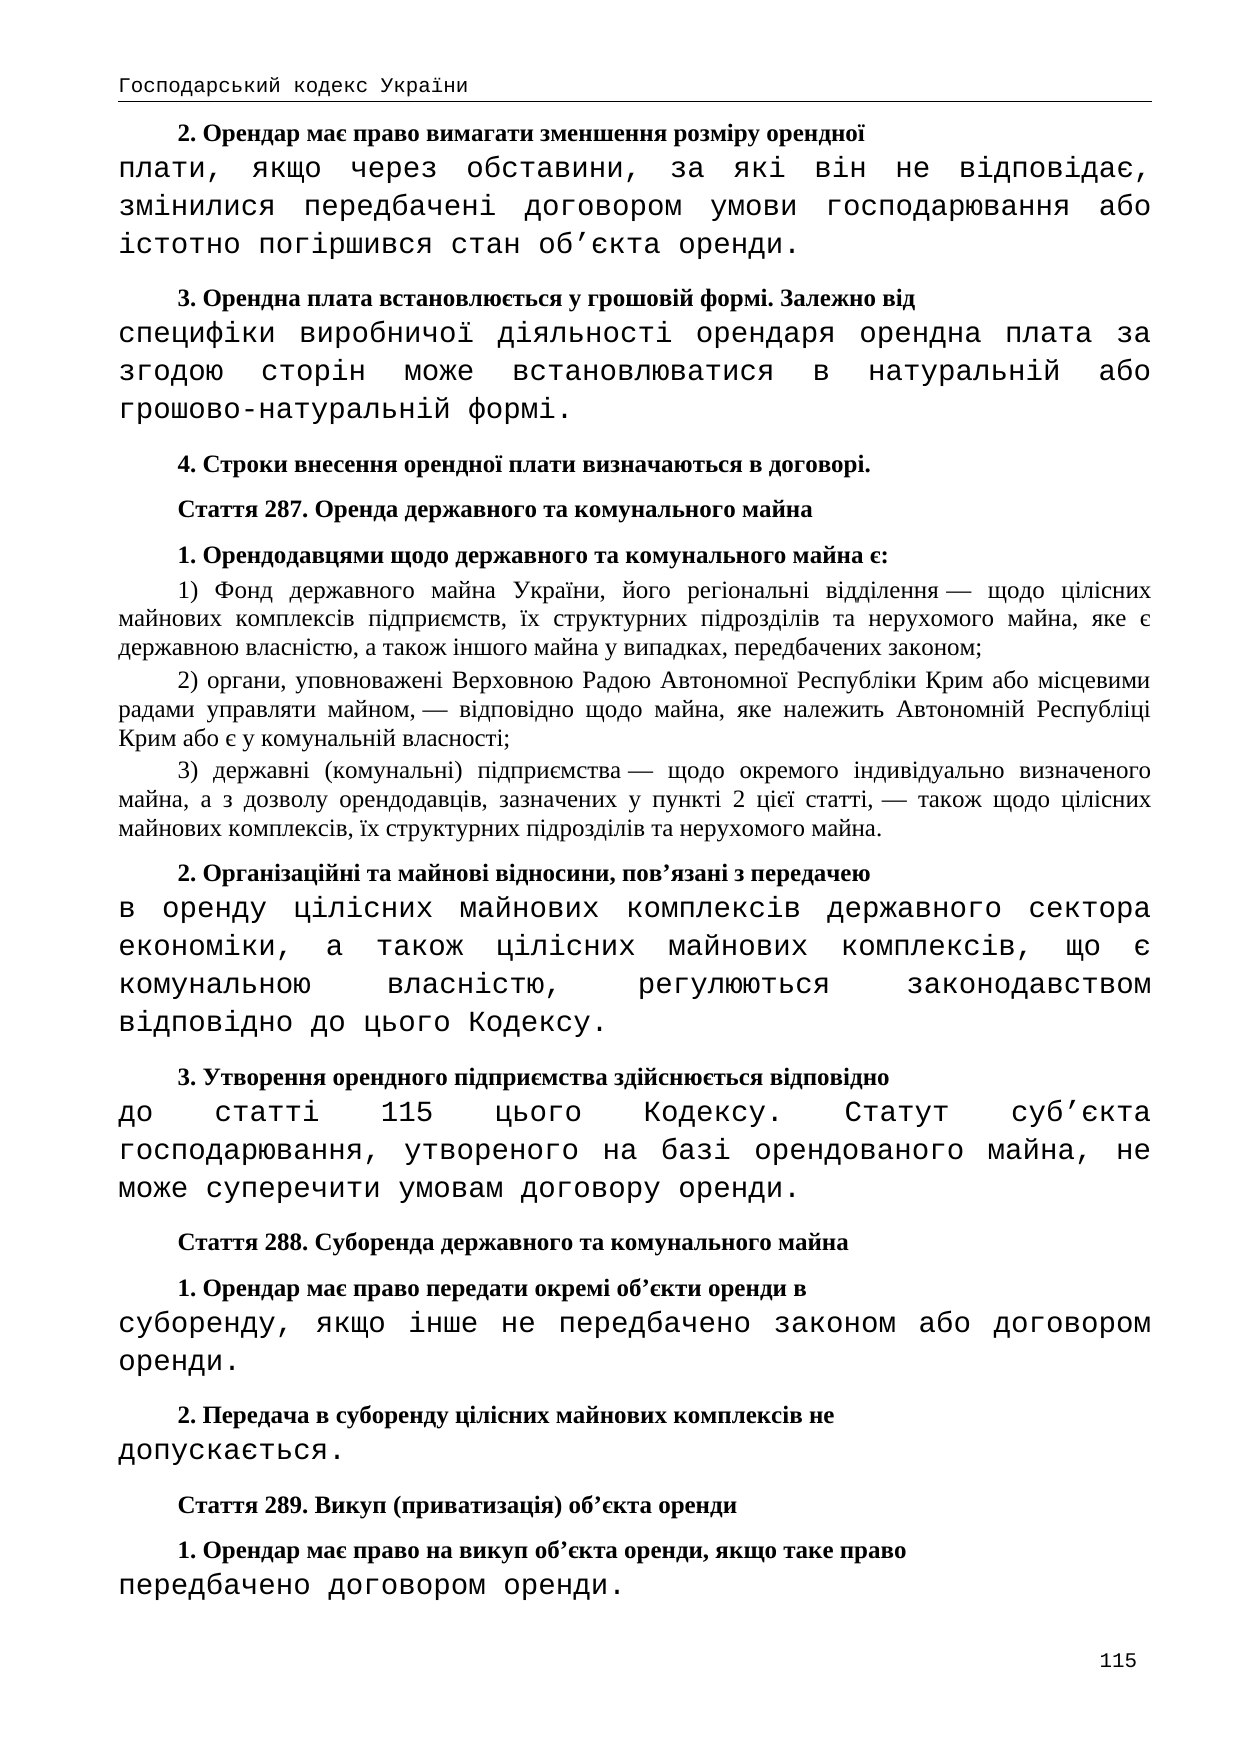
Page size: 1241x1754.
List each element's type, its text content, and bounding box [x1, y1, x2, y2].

subtitle Стаття 287. Оренда державного та комунального майна [177, 494, 1152, 523]
subtitle 3. Утворення орендного підприємства здійснюється відповідно [177, 1062, 1152, 1091]
subtitle Стаття 289. Викуп (приватизація) об’єкта оренди [177, 1490, 1152, 1518]
subtitle 2. Організаційні та майнові відносини, пов’язані з передачею [177, 858, 1152, 887]
subtitle 1. Орендар має право передати окремі об’єкти оренди в [177, 1273, 1152, 1301]
text суборенду, якщо інше не передбачено законом або договором оренди. [118, 1308, 1152, 1379]
text плати, якщо через обставини, за які він не відповідає, змінилися передбачені договором умови господарювання або істотно погіршився стан об’єкта оренди. [118, 153, 1152, 262]
text специфіки виробничої діяльності орендаря орендна плата за згодою сторін може встановлюватися в натуральній або грошово-натуральній формі. [118, 318, 1152, 427]
subtitle 4. Строки внесення орендної плати визначаються в договорі. [177, 449, 1152, 478]
subtitle 1. Орендодавцями щодо державного та комунального майна є: [177, 540, 1152, 568]
subtitle 1. Орендар має право на викуп об’єкта оренди, якщо таке право [177, 1535, 1152, 1564]
subtitle 2. Передача в суборенду цілісних майнових комплексів не [177, 1400, 1152, 1429]
text передбачено договором оренди. [118, 1570, 1152, 1603]
text 3) державні (комунальні) підприємства — щодо окремого індивідуально визначеного майна, а з дозволу орендодавців, зазначених у пункті 2 цієї статті, — також щодо цілісних майнових комплексів, їх структурних підрозділів та нерухомого майна. [118, 756, 1152, 842]
text до статті 115 цього Кодексу. Статут суб’єкта господарювання, утвореного на базі орендованого майна, не може суперечити умовам договору оренди. [118, 1097, 1152, 1206]
text 1) Фонд державного майна України, його регіональні відділення — щодо цілісних майнових комплексів підприємств, їх структурних підрозділів та нерухомого майна, яке є державною власністю, а також іншого майна у випадках, передбачених законом; [118, 575, 1152, 661]
subtitle 3. Орендна плата встановлюється у грошовій формі. Залежно від [177, 283, 1152, 312]
text в оренду цілісних майнових комплексів державного сектора економіки, а також цілісних майнових комплексів, що є комунальною власністю, регулюються законодавством відповідно до цього Кодексу. [118, 893, 1152, 1040]
text допускається. [118, 1435, 1152, 1468]
subtitle Стаття 288. Суборенда державного та комунального майна [177, 1227, 1152, 1256]
text 2) органи, уповноважені Верховною Радою Автономної Республіки Крим або місцевими радами управляти майном, — відповідно щодо майна, яке належить Автономній Республіці Крим або є у комунальній власності; [118, 665, 1152, 751]
subtitle 2. Орендар має право вимагати зменшення розміру орендної [177, 118, 1152, 147]
